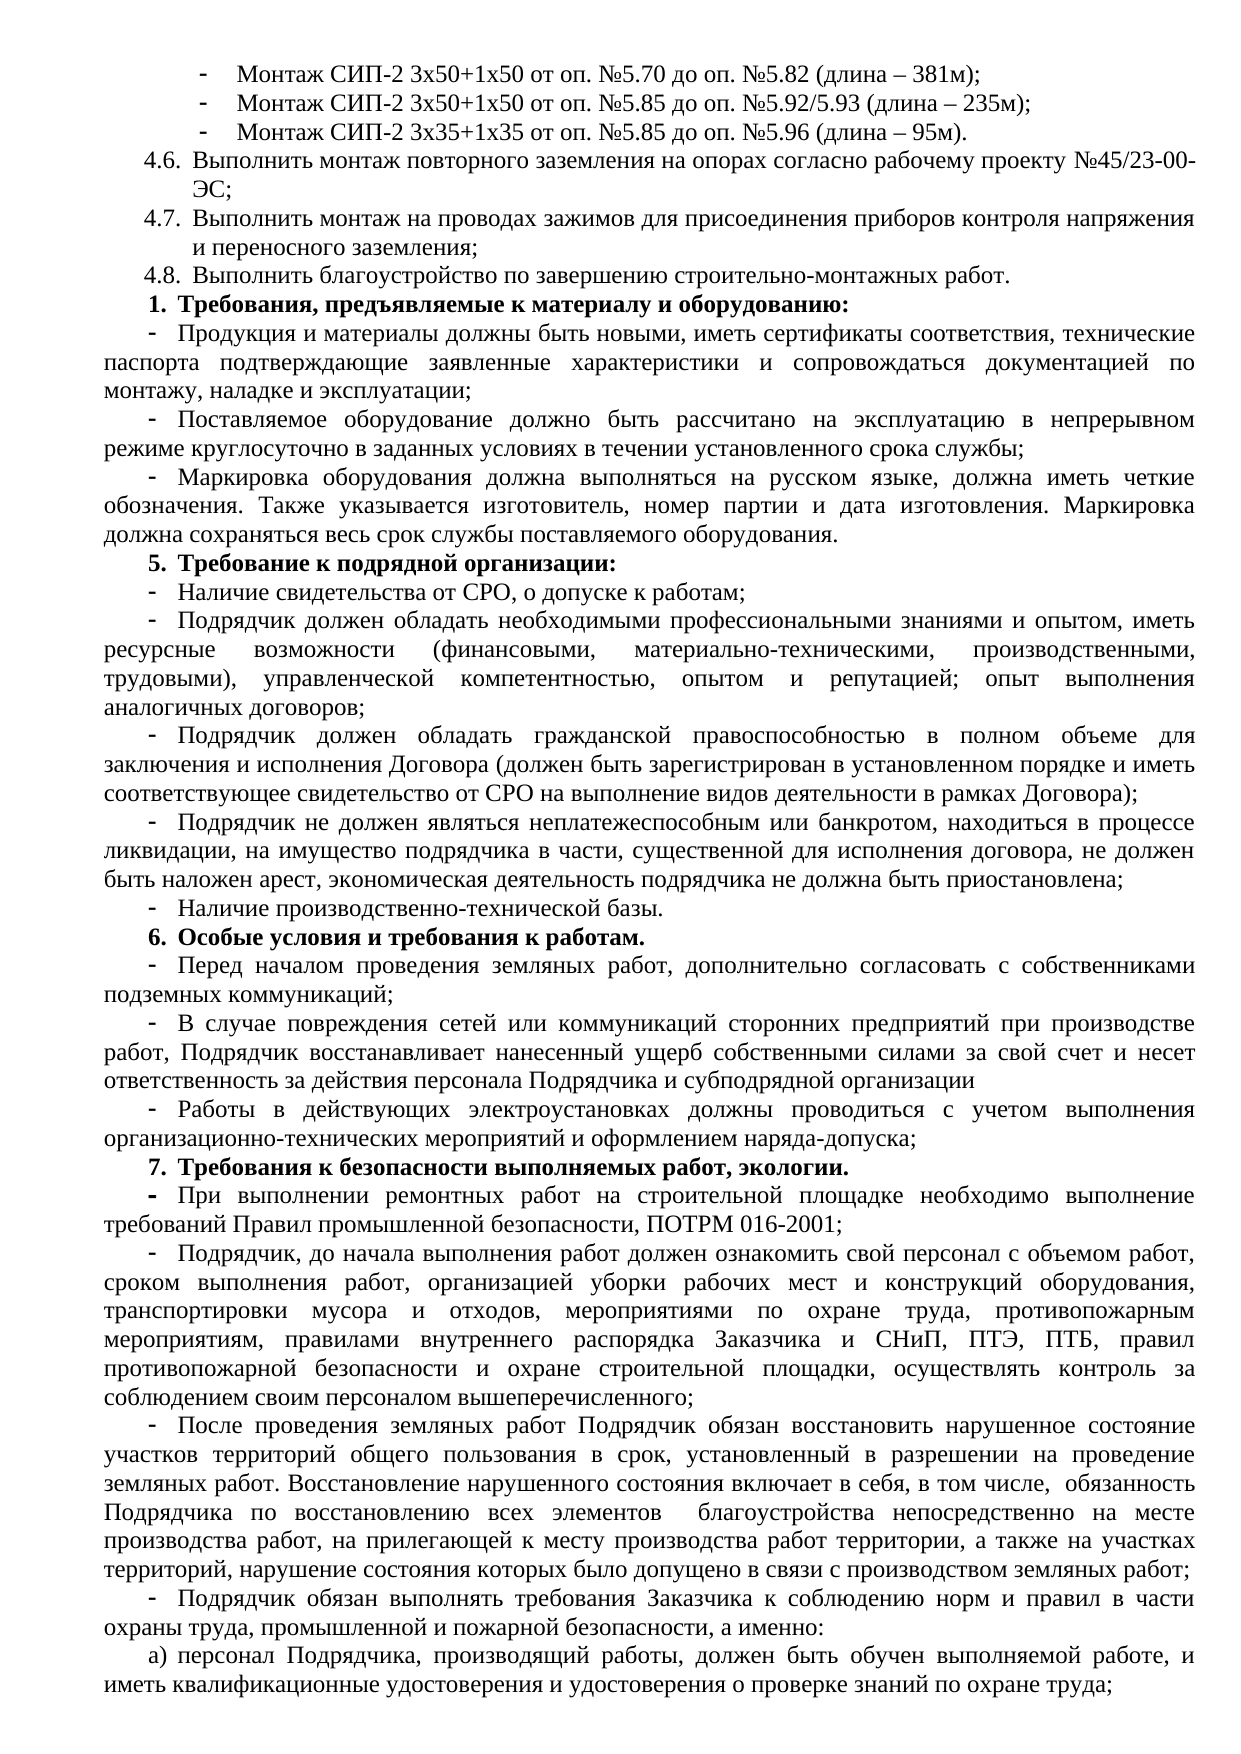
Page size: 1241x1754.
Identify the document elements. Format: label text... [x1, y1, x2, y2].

list Маркировка оборудования должна выполняться на русском языке, должна иметь четкие обозначения. Также указывается изготовитель, номер партии и дата изготовления. Маркировка должна сохраняться весь срок службы поставляемого оборудования. [103, 462, 1196, 548]
list Подрядчик, до начала выполнения работ должен ознакомить свой персонал с объемом работ, сроком выполнения работ, организацией уборки рабочих мест и конструкций оборудования, транспортировки мусора и отходов, мероприятиями по охране труда, противопожарным мероприятиям, правилами внутреннего распорядка Заказчика и СНиП, ПТЭ, ПТБ, правил противопожарной безопасности и охране строительной площадки, осуществлять контроль за соблюдением своим персоналом вышеперечисленного; [103, 1238, 1196, 1410]
list Требования, предъявляемые к материалу и оборудованию: [103, 289, 1196, 318]
list Подрядчик должен обладать гражданской правоспособностью в полном объеме для заключения и исполнения Договора (должен быть зарегистрирован в установленном порядке и иметь соответствующее свидетельство от СРО на выполнение видов деятельности в рамках Договора); [103, 720, 1196, 807]
list Монтаж СИП-2 3х50+1х50 от оп. №5.70 до оп. №5.82 (длина – 381м); [199, 59, 1196, 88]
list Выполнить монтаж на проводах зажимов для присоединения приборов контроля напряжения и переносного заземления; [144, 203, 1196, 260]
list Наличие свидетельства от СРО, о допуске к работам; [103, 577, 1196, 605]
list Наличие производственно-технической базы. [103, 893, 1196, 922]
list Требование к подрядной организации: [103, 548, 1196, 577]
list Подрядчик не должен являться неплатежеспособным или банкротом, находиться в процессе ликвидации, на имущество подрядчика в части, существенной для исполнения договора, не должен быть наложен арест, экономическая деятельность подрядчика не должна быть приостановлена; [103, 807, 1196, 893]
list Перед началом проведения земляных работ, дополнительно согласовать с собственниками подземных коммуникаций; [103, 950, 1196, 1008]
list Подрядчик обязан выполнять требования Заказчика к соблюдению норм и правил в части охраны труда, промышленной и пожарной безопасности, а именно: [103, 1583, 1196, 1640]
list При выполнении ремонтных работ на строительной площадке необходимо выполнение требований Правил промышленной безопасности, ПОТРМ 016-2001; [103, 1180, 1196, 1238]
list Особые условия и требования к работам. [103, 922, 1196, 950]
list Требования к безопасности выполняемых работ, экологии. [103, 1152, 1196, 1180]
list персонал Подрядчика, производящий работы, должен быть обучен выполняемой работе, и иметь квалификационные удостоверения и удостоверения о проверке знаний по охране труда; [103, 1640, 1196, 1698]
list Поставляемое оборудование должно быть рассчитано на эксплуатацию в непрерывном режиме круглосуточно в заданных условиях в течении установленного срока службы; [103, 404, 1196, 462]
list Монтаж СИП-2 3х50+1х50 от оп. №5.85 до оп. №5.92/5.93 (длина – 235м); [199, 88, 1196, 117]
list После проведения земляных работ Подрядчик обязан восстановить нарушенное состояние участков территорий общего пользования в срок, установленный в разрешении на проведение земляных работ. Восстановление нарушенного состояния включает в себя, в том числе, обязанность Подрядчика по восстановлению всех элементов благоустройства непосредственно на месте производства работ, на прилегающей к месту производства работ территории, а также на участках территорий, нарушение состояния которых было допущено в связи с производством земляных работ; [103, 1410, 1196, 1583]
list В случае повреждения сетей или коммуникаций сторонних предприятий при производстве работ, Подрядчик восстанавливает нанесенный ущерб собственными силами за свой счет и несет ответственность за действия персонала Подрядчика и субподрядной организации [103, 1008, 1196, 1094]
list Работы в действующих электроустановках должны проводиться с учетом выполнения организационно-технических мероприятий и оформлением наряда-допуска; [103, 1094, 1196, 1152]
list Выполнить монтаж повторного заземления на опорах согласно рабочему проекту №45/23-00-ЭС; [144, 145, 1196, 203]
list Продукция и материалы должны быть новыми, иметь сертификаты соответствия, технические паспорта подтверждающие заявленные характеристики и сопровождаться документацией по монтажу, наладке и эксплуатации; [103, 318, 1196, 404]
list Подрядчик должен обладать необходимыми профессиональными знаниями и опытом, иметь ресурсные возможности (финансовыми, материально-техническими, производственными, трудовыми), управленческой компетентностью, опытом и репутацией; опыт выполнения аналогичных договоров; [103, 605, 1196, 720]
list Выполнить благоустройство по завершению строительно-монтажных работ. [144, 260, 1196, 289]
list Монтаж СИП-2 3х35+1х35 от оп. №5.85 до оп. №5.96 (длина – 95м). [199, 117, 1196, 145]
